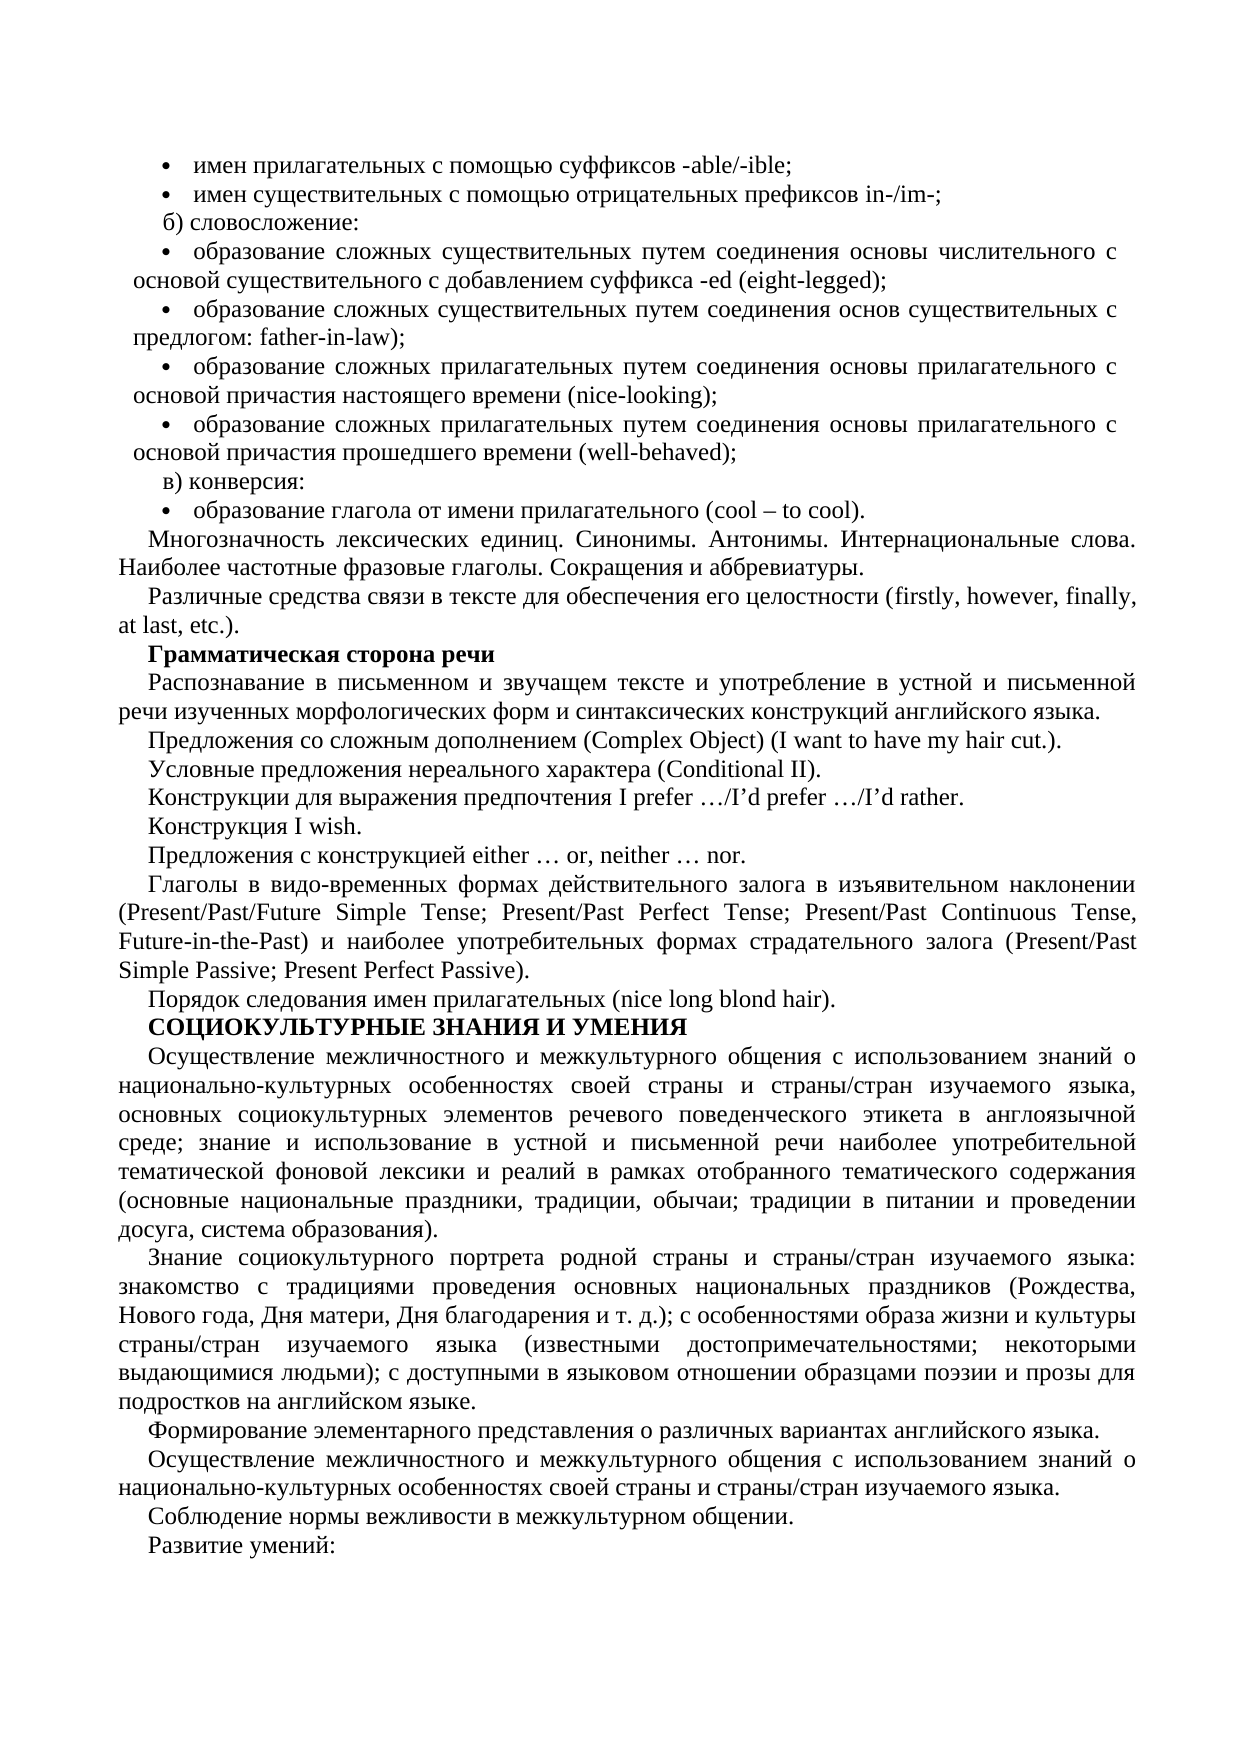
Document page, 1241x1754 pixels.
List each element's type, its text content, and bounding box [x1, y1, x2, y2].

text Порядок следования имен прилагательных (nice long blond hair). [118, 984, 1137, 1012]
text Осуществление межличностного и межкультурного общения с использованием знаний о национально-культурных особенностях своей страны и страны/стран изучаемого языка. [118, 1444, 1137, 1501]
text Грамматическая сторона речи [118, 639, 1137, 667]
text Многозначность лексических единиц. Синонимы. Антонимы. Интернациональные слова. Наиболее частотные фразовые глаголы. Сокращения и аббревиатуры. [118, 524, 1137, 581]
list имен прилагательных с помощью суффиксов -able/-ible; [133, 150, 1118, 179]
text Знание социокультурного портрета родной страны и страны/стран изучаемого языка: знакомство с традициями проведения основных национальных праздников (Рождества, Нового года, Дня матери, Дня благодарения и т. д.); с особенностями образа жизни и культуры страны/стран изучаемого языка (известными достопримечательностями; некоторыми выдающимися людьми); с доступными в языковом отношении образцами поэзии и прозы для подростков на английском языке. [118, 1242, 1137, 1415]
text б) словосложение: [133, 207, 1137, 236]
text Развитие умений: [118, 1530, 1137, 1559]
text Конструкции для выражения предпочтения I prefer …/I’d prefer …/I’d rather. [118, 782, 1137, 811]
text СОЦИОКУЛЬТУРНЫЕ ЗНАНИЯ И УМЕНИЯ [118, 1012, 1137, 1041]
text Предложения со сложным дополнением (Complex Object) (I want to have my hair cut.). [118, 725, 1137, 754]
list образование сложных существительных путем соединения основы числительного с основой существительного с добавлением суффикса -ed (eight-legged); [133, 236, 1118, 294]
text в) конверсия: [133, 466, 1137, 495]
text Предложения с конструкцией either … or, neither … nor. [118, 840, 1137, 869]
list образование сложных прилагательных путем соединения основы прилагательного с основой причастия настоящего времени (nice-looking); [133, 351, 1118, 409]
text Осуществление межличностного и межкультурного общения с использованием знаний о национально-культурных особенностях своей страны и страны/стран изучаемого языка, основных социокультурных элементов речевого поведенческого этикета в англоязычной среде; знание и использование в устной и письменной речи наиболее употребительной тематической фоновой лексики и реалий в рамках отобранного тематического содержания (основные национальные праздники, традиции, обычаи; традиции в питании и проведении досуга, система образования). [118, 1041, 1137, 1242]
text Соблюдение нормы вежливости в межкультурном общении. [118, 1501, 1137, 1530]
list имен существительных с помощью отрицательных префиксов in-/im-; [133, 179, 1118, 207]
text Распознавание в письменном и звучащем тексте и употребление в устной и письменной речи изученных морфологических форм и синтаксических конструкций английского языка. [118, 667, 1137, 725]
text Различные средства связи в тексте для обеспечения его целостности (firstly, however, finally, at last, etc.). [118, 581, 1137, 639]
text Конструкция I wish. [118, 811, 1137, 840]
text Условные предложения нереального характера (Conditional II). [118, 754, 1137, 782]
text Глаголы в видо-временных формах действительного залога в изъявительном наклонении (Present/Past/Future Simple Tense; Present/Past Perfect Tense; Present/Past Continuous Tense, Future-in-the-Past) и наиболее употребительных формах страдательного залога (Present/Past Simple Passive; Present Perfect Passive). [118, 869, 1137, 984]
text Формирование элементарного представления о различных вариантах английского языка. [118, 1415, 1137, 1444]
list образование глагола от имени прилагательного (cool – to cool). [133, 495, 1118, 524]
list образование сложных прилагательных путем соединения основы прилагательного с основой причастия прошедшего времени (well-behaved); [133, 409, 1118, 466]
list образование сложных существительных путем соединения основ существительных с предлогом: father-in-law); [133, 294, 1118, 351]
